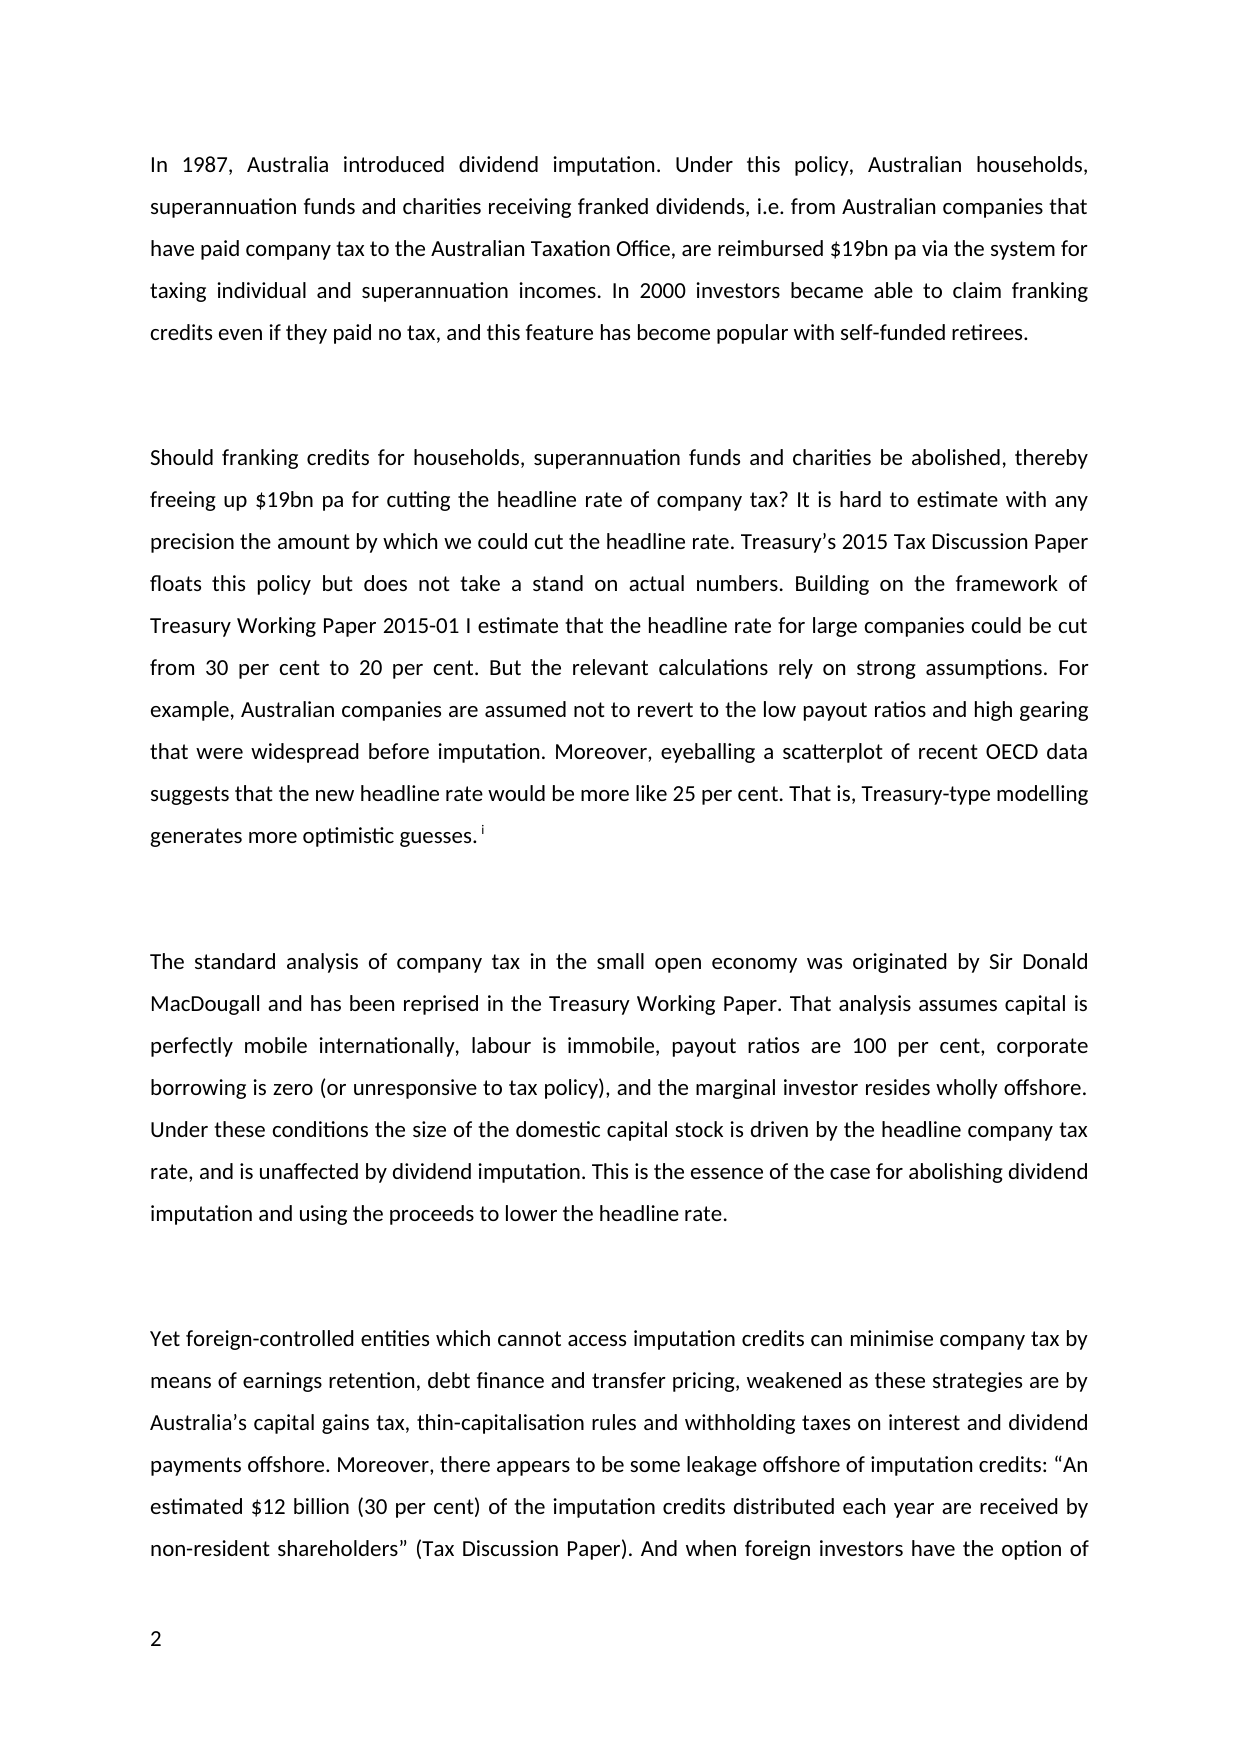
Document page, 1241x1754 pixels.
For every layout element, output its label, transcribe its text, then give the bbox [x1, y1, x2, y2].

text Should franking credits for households, superannuation funds and charities be abolished, thereby freeing up $19bn pa for cutting the headline rate of company tax? It is hard to estimate with any precision the amount by which we could cut the headline rate. Treasury’s 2015 Tax Discussion Paper floats this policy but does not take a stand on actual numbers. Building on the framework of Treasury Working Paper 2015-01 I estimate that the headline rate for large companies could be cut from 30 per cent to 20 per cent. But the relevant calculations rely on strong assumptions. For example, Australian companies are assumed not to revert to the low payout ratios and high gearing that were widespread before imputation. Moreover, eyeballing a scatterplot of recent OECD data suggests that the new headline rate would be more like 25 per cent. That is, Treasury-type modelling generates more optimistic guesses. [150, 443, 1090, 849]
text The standard analysis of company tax in the small open economy was originated by Sir Donald MacDougall and has been reprised in the Treasury Working Paper. That analysis assumes capital is perfectly mobile internationally, labour is immobile, payout ratios are 100 per cent, corporate borrowing is zero (or unresponsive to tax policy), and the marginal investor resides wholly offshore. Under these conditions the size of the domestic capital stock is driven by the headline company tax rate, and is unaffected by dividend imputation. This is the essence of the case for abolishing dividend imputation and using the proceeds to lower the headline rate. [150, 947, 1090, 1227]
text In 1987, Australia introduced dividend imputation. Under this policy, Australian households, superannuation funds and charities receiving franked dividends, i.e. from Australian companies that have paid company tax to the Australian Taxation Office, are reimbursed $19bn pa via the system for taxing individual and superannuation incomes. In 2000 investors became able to claim franking credits even if they paid no tax, and this feature has become popular with self-funded retirees. [150, 150, 1090, 346]
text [150, 1324, 1090, 1562]
